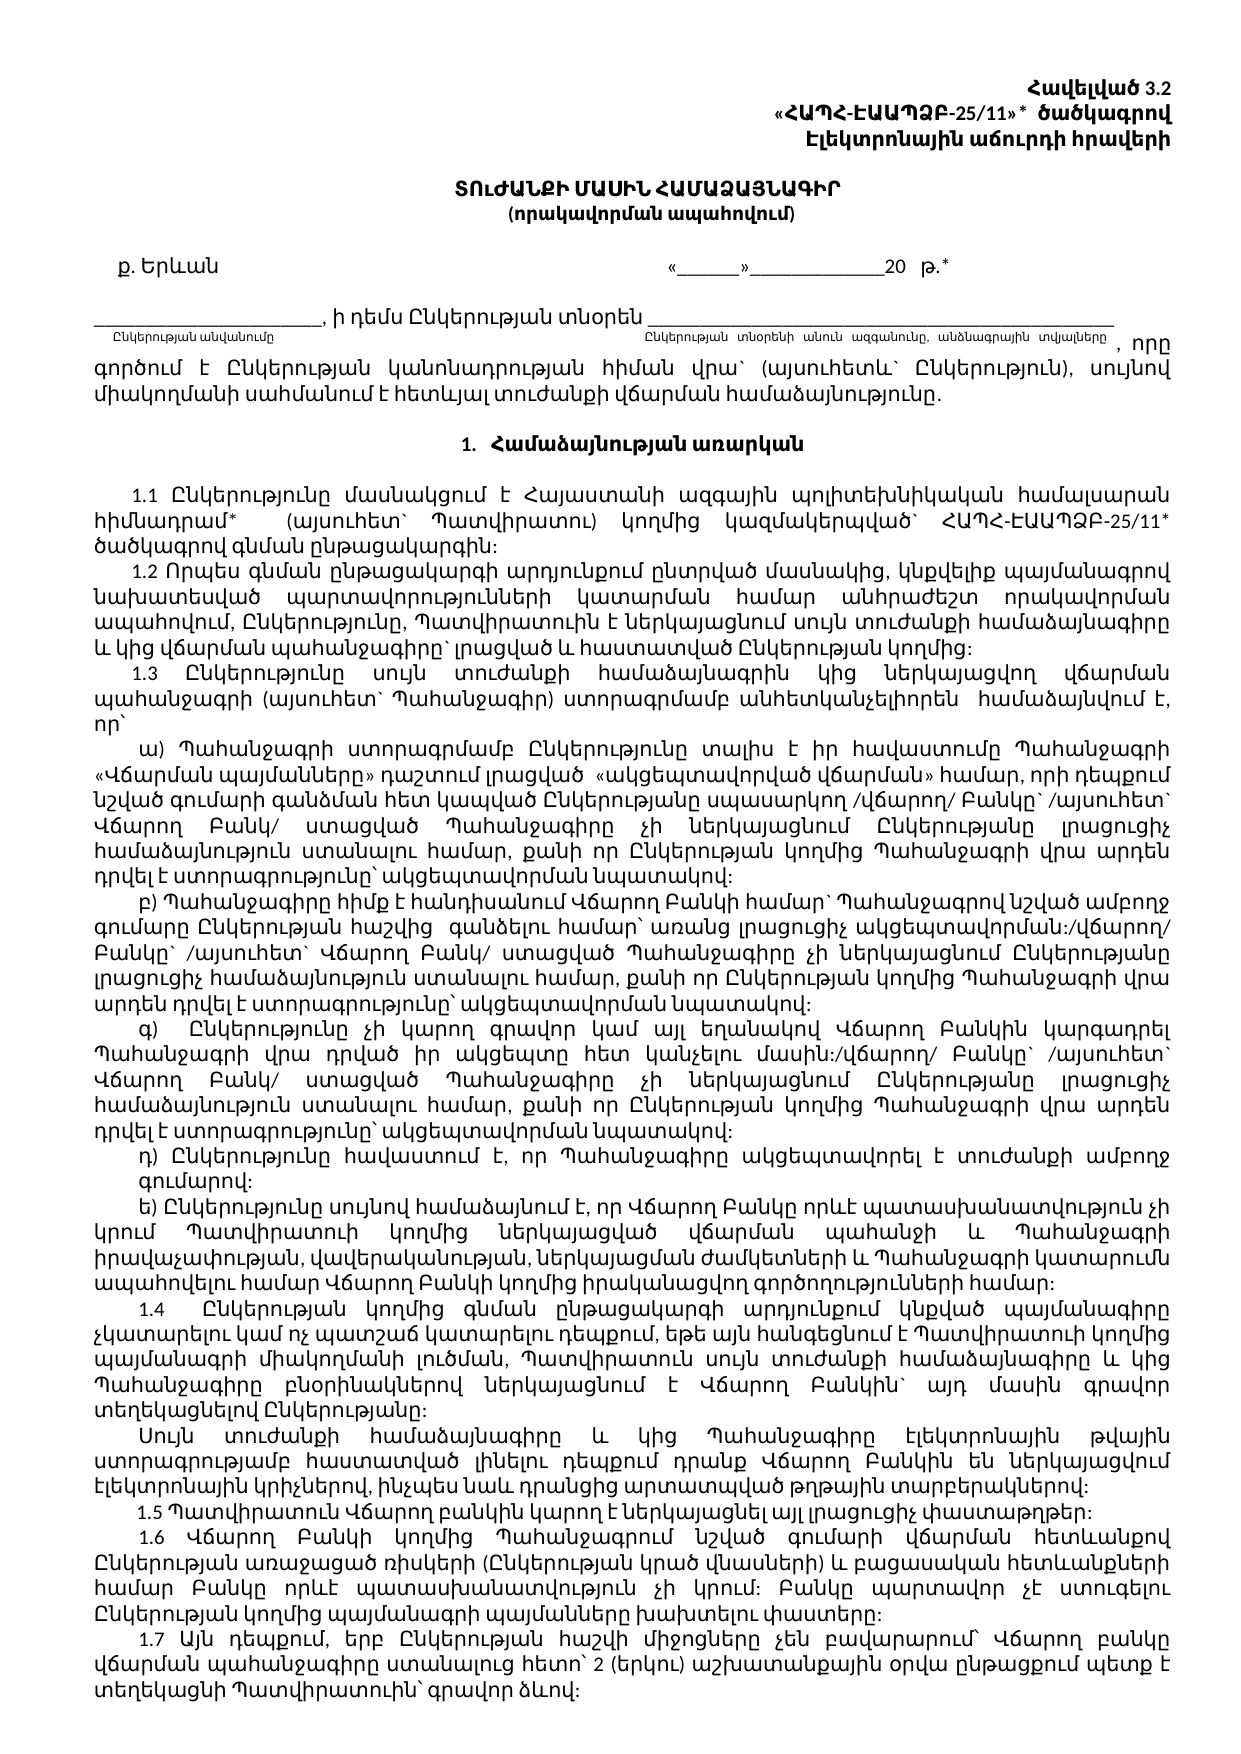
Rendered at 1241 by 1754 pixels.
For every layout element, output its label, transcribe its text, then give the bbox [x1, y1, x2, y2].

text բ) Պահանջագիրը հիմք է հանդիսանում Վճարող Բանկի համար` Պահանջագրով նշված ամբողջ գումարը Ընկերության հաշվից գանձելու համար՝ առանց լրացուցիչ ակցեպտավորման:/վճարող/ Բանկը` /այսուհետ` Վճարող Բանկ/ ստացված Պահանջագիրը չի ներկայացնում Ընկերությանը լրացուցիչ համաձայնություն ստանալու համար, քանի որ Ընկերության կողմից Պահանջագրի վրա արդեն դրվել է ստորագրությունը՝ ակցեպտավորման նպատակով: [94, 889, 1171, 1016]
text 1.3 Ընկերությունը սույն տուժանքի համաձայնագրին կից ներկայացվող վճարման պահանջագրի (այսուհետ` Պահանջագիր) ստորագրմամբ անհետկանչելիորեն համաձայնվում է, որ՝ [94, 660, 1171, 737]
text 1. Համաձայնության առարկան [94, 432, 1171, 457]
text ք. Երևան «______»_____________20 թ.* [94, 254, 1171, 279]
text դ) Ընկերությունը հավաստում է, որ Պահանջագիրը ակցեպտավորել է տուժանքի ամբողջ գումարով: [138, 1143, 1171, 1194]
text Ընկերության անվանումը Ընկերության տնօրենի անուն ազգանունը, անձնագրային տվյալները , որը գործում է Ընկերության կանոնադրության հիման վրա` (այսուհետև` Ընկերություն), սույնով միակողմանի սահմանում է հետևյալ տուժանքի վճարման համաձայնությունը. [94, 330, 1171, 406]
text ______________________, ի դեմս Ընկերության տնօրեն _____________________________________________ [94, 304, 1171, 330]
text 1.5 Պատվիրատուն Վճարող բանկին կարող է ներկայացնել այլ լրացուցիչ փաստաթղթեր: [94, 1499, 1171, 1524]
text 1.7 Այն դեպքում, երբ Ընկերության հաշվի միջոցները չեն բավարարում՝ Վճարող բանկը վճարման պահանջագիրը ստանալուց հետո՝ 2 (երկու) աշխատանքային օրվա ընթացքում պետք է տեղեկացնի Պատվիրատուին՝ գրավոր ձևով: [94, 1626, 1171, 1702]
text գ) Ընկերությունը չի կարող գրավոր կամ այլ եղանակով Վճարող Բանկին կարգադրել Պահանջագրի վրա դրված իր ակցեպտը հետ կանչելու մասին:/վճարող/ Բանկը` /այսուհետ` Վճարող Բանկ/ ստացված Պահանջագիրը չի ներկայացնում Ընկերությանը լրացուցիչ համաձայնություն ստանալու համար, քանի որ Ընկերության կողմից Պահանջագրի վրա արդեն դրվել է ստորագրությունը՝ ակցեպտավորման նպատակով: [94, 1016, 1171, 1143]
text ՏՈւԺԱՆՔԻ ՄԱՍԻՆ ՀԱՄԱՁԱՅՆԱԳԻՐ [94, 177, 1171, 202]
text «ՀԱՊՀ-ԷԱԱՊՁԲ-25/11»* ծածկագրով [94, 100, 1171, 126]
text Հավելված 3.2 [94, 75, 1171, 100]
text (որակավորման ապահովում) [94, 202, 1171, 225]
text 1.4 Ընկերության կողմից գնման ընթացակարգի արդյունքում կնքված պայմանագիրը չկատարելու կամ ոչ պատշաճ կատարելու դեպքում, եթե այն հանգեցնում է Պատվիրատուի կողմից պայմանագրի միակողմանի լուծման, Պատվիրատուն սույն տուժանքի համաձայնագիրը և կից Պահանջագիրը բնօրինակներով ներկայացնում է Վճարող Բանկին` այդ մասին գրավոր տեղեկացնելով Ընկերությանը: [94, 1296, 1171, 1423]
text ե) Ընկերությունը սույնով համաձայնում է, որ Վճարող Բանկը որևէ պատասխանատվություն չի կրում Պատվիրատուի կողմից ներկայացված վճարման պահանջի և Պահանջագրի իրավաչափության, վավերականության, ներկայացման ժամկետների և Պահանջագրի կատարումն ապահովելու համար Վճարող Բանկի կողմից իրականացվող գործողությունների համար: [94, 1194, 1171, 1296]
text 1.2 Որպես գնման ընթացակարգի արդյունքում ընտրված մասնակից, կնքվելիք պայմանագրով նախատեսված պարտավորությունների կատարման համար անհրաժեշտ որակավորման ապահովում, Ընկերությունը, Պատվիրատուին է ներկայացնում սույն տուժանքի համաձայնագիրը և կից վճարման պահանջագիրը` լրացված և հաստատված Ընկերության կողմից: [94, 559, 1171, 660]
text ա) Պահանջագրի ստորագրմամբ Ընկերությունը տալիս է իր հավաստումը Պահանջագրի «Վճարման պայմանները» դաշտում լրացված «ակցեպտավորված վճարման» համար, որի դեպքում նշված գումարի գանձման հետ կապված Ընկերությանը սպասարկող /վճարող/ Բանկը` /այսուհետ` Վճարող Բանկ/ ստացված Պահանջագիրը չի ներկայացնում Ընկերությանը լրացուցիչ համաձայնություն ստանալու համար, քանի որ Ընկերության կողմից Պահանջագրի վրա արդեն դրվել է ստորագրությունը՝ ակցեպտավորման նպատակով: [94, 737, 1171, 889]
text 1.1 Ընկերությունը մասնակցում է Հայաստանի ազգային պոլիտեխնիկական համալսարան հիմնադրամ* (այսուհետ` Պատվիրատու) կողմից կազմակերպված` ՀԱՊՀ-ԷԱԱՊՁԲ-25/11* ծածկագրով գնման ընթացակարգին: [94, 482, 1171, 559]
text Սույն տուժանքի համաձայնագիրը և կից Պահանջագիրը էլեկտրոնային թվային ստորագրությամբ հաստատված լինելու դեպքում դրանք Վճարող Բանկին են ներկայացվում էլեկտրոնային կրիչներով, ինչպես նաև դրանցից արտատպված թղթային տարբերակներով: [94, 1423, 1171, 1499]
text Էլեկտրոնային աճուրդի հրավերի [94, 126, 1171, 151]
text 1.6 Վճարող Բանկի կողմից Պահանջագրում նշված գումարի վճարման հետևանքով Ընկերության առաջացած ռիսկերի (Ընկերության կրած վնասների) և բացասական հետևանքների համար Բանկը որևէ պատասխանատվություն չի կրում: Բանկը պարտավոր չէ ստուգելու Ընկերության կողմից պայմանագրի պայմանները խախտելու փաստերը: [94, 1524, 1171, 1626]
